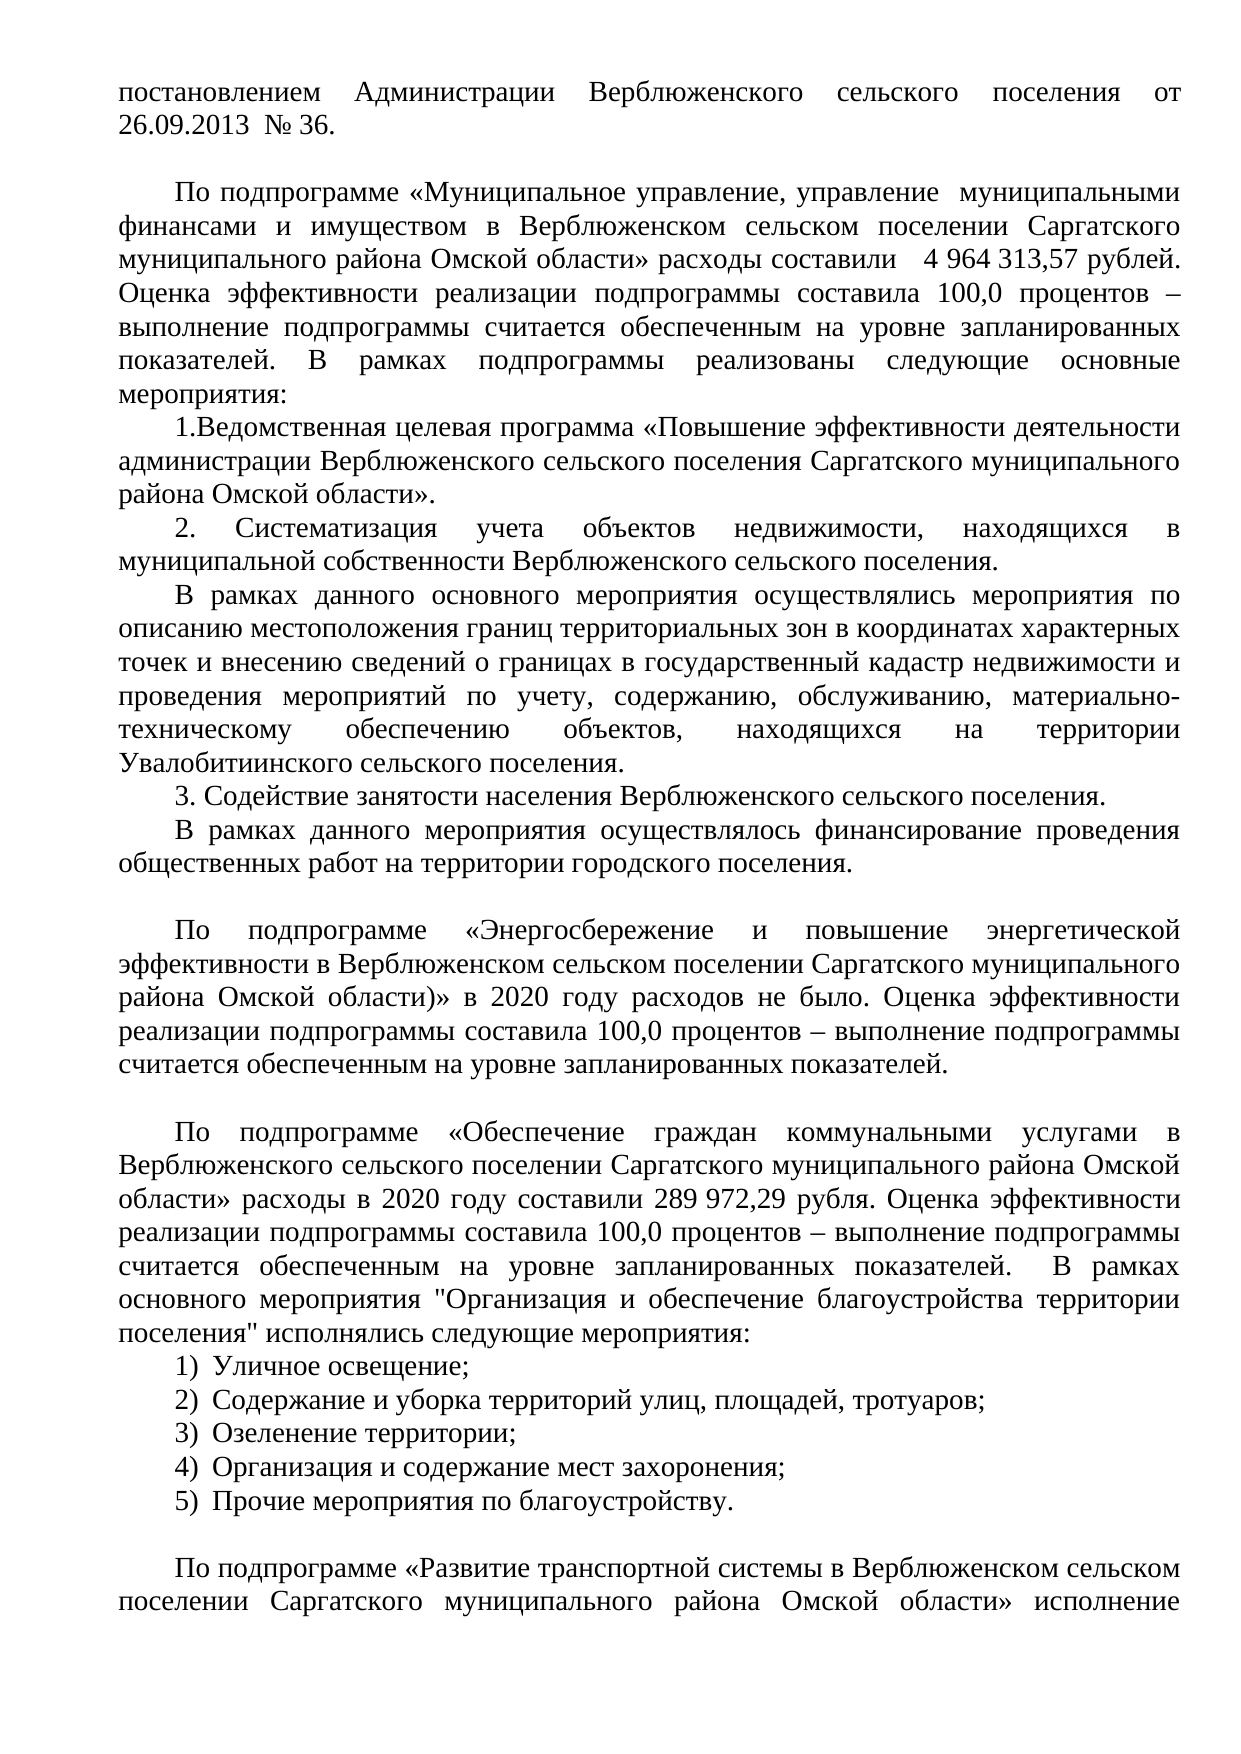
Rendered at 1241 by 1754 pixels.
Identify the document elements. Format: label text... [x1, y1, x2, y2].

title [118, 74, 1181, 141]
list Прочие мероприятия по благоустройству. [174, 1483, 1181, 1516]
text 2. Систематизация учета объектов недвижимости, находящихся в муниципальной собственности Верблюженского сельского поселения. [118, 510, 1181, 577]
text По подпрограмме «Муниципальное управление, управление муниципальными финансами и имуществом в Верблюженском сельском поселении Саргатского муниципального района Омской области» расходы составили 4 964 313,57 рублей. Оценка эффективности реализации подпрограммы составила 100,0 процентов – выполнение подпрограммы считается обеспеченным на уровне запланированных показателей. В рамках подпрограммы реализованы следующие основные мероприятия: [118, 174, 1181, 409]
text В рамках данного мероприятия осуществлялось финансирование проведения общественных работ на территории городского поселения. [118, 812, 1181, 879]
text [118, 1550, 1181, 1617]
text 3. Содействие занятости населения Верблюженского сельского поселения. [118, 778, 1181, 812]
list Содержание и уборка территорий улиц, площадей, тротуаров; [174, 1382, 1181, 1416]
text По подпрограмме «Обеспечение граждан коммунальными услугами в Верблюженского сельского поселении Саргатского муниципального района Омской области» расходы в 2020 году составили 289 972,29 рубля. Оценка эффективности реализации подпрограммы составила 100,0 процентов – выполнение подпрограммы считается обеспеченным на уровне запланированных показателей. В рамках основного мероприятия "Организация и обеспечение благоустройства территории поселения" исполнялись следующие мероприятия: [118, 1114, 1181, 1348]
text По подпрограмме «Энергосбережение и повышение энергетической эффективности в Верблюженском сельском поселении Саргатского муниципального района Омской области)» в 2020 году расходов не было. Оценка эффективности реализации подпрограммы составила 100,0 процентов – выполнение подпрограммы считается обеспеченным на уровне запланированных показателей. [118, 912, 1181, 1080]
list Озеленение территории; [174, 1416, 1181, 1449]
list Уличное освещение; [174, 1348, 1181, 1382]
list Организация и содержание мест захоронения; [174, 1449, 1181, 1483]
text 1.Ведомственная целевая программа «Повышение эффективности деятельности администрации Верблюженского сельского поселения Саргатского муниципального района Омской области». [118, 409, 1181, 510]
text В рамках данного основного мероприятия осуществлялись мероприятия по описанию местоположения границ территориальных зон в координатах характерных точек и внесению сведений о границах в государственный кадастр недвижимости и проведения мероприятий по учету, содержанию, обслуживанию, материально-техническому обеспечению объектов, находящихся на территории Увалобитиинского сельского поселения. [118, 577, 1181, 778]
